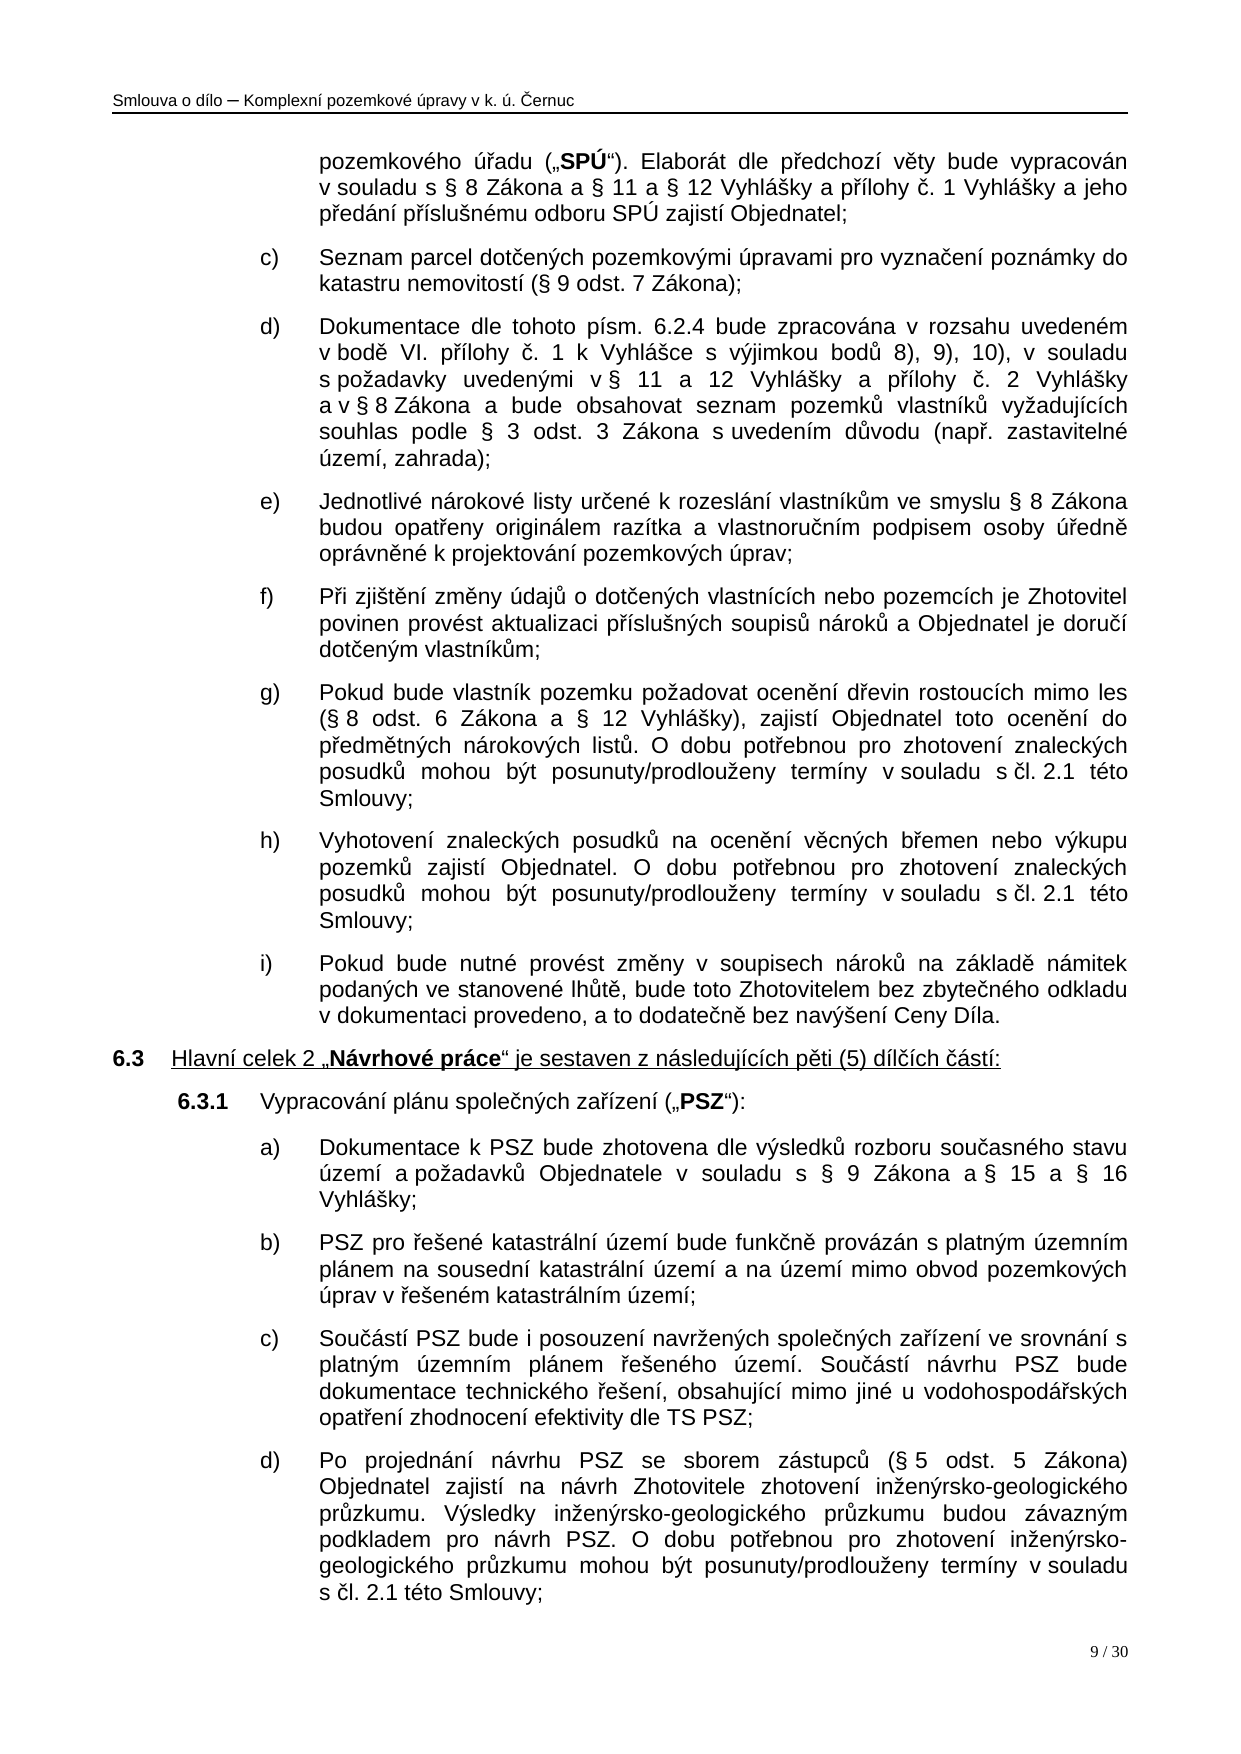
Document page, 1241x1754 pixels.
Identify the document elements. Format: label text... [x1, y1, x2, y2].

text Vypracování plánu společných zařízení („PSZ“): [177, 1088, 1128, 1115]
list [260, 148, 1128, 227]
list Vyhotovení znaleckých posudků na ocenění věcných břemen nebo výkupu pozemků zajistí Objednatel. O dobu potřebnou pro zhotovení znaleckých posudků mohou být posunuty/prodlouženy termíny v souladu s čl. 2.1 této Smlouvy; [260, 827, 1128, 933]
list Pokud bude vlastník pozemku požadovat ocenění dřevin rostoucích mimo les (§ 8 odst. 6 Zákona a § 12 Vyhlášky), zajistí Objednatel toto ocenění do předmětných nárokových listů. O dobu potřebnou pro zhotovení znaleckých posudků mohou být posunuty/prodlouženy termíny v souladu s čl. 2.1 této Smlouvy; [260, 679, 1128, 811]
list Součástí PSZ bude i posouzení navržených společných zařízení ve srovnání s platným územním plánem řešeného území. Součástí návrhu PSZ bude dokumentace technického řešení, obsahující mimo jiné u vodohospodářských opatření zhodnocení efektivity dle TS PSZ; [260, 1325, 1128, 1430]
list Pokud bude nutné provést změny v soupisech nároků na základě námitek podaných ve stanovené lhůtě, bude toto Zhotovitelem bez zbytečného odkladu v dokumentaci provedeno, a to dodatečně bez navýšení Ceny Díla. [260, 949, 1128, 1029]
list Dokumentace dle tohoto písm. 6.2.5 bude zpracována v rozsahu uvedeném v bodě VI. přílohy č. 1 k Vyhlášce s výjimkou bodů 8), 9), 10), v souladu s požadavky uvedenými v § 11 a 12 Vyhlášky a přílohy č. 2 Vyhlášky a v § 8 Zákona a bude obsahovat seznam pozemků vlastníků vyžadujících souhlas podle § 3 odst. 3 Zákona s uvedením důvodu (např. zastavitelné území, zahrada); [260, 313, 1128, 471]
list Seznam parcel dotčených pozemkovými úpravami pro vyznačení poznámky do katastru nemovitostí (§ 9 odst. 7 Zákona); [260, 243, 1128, 296]
list Dokumentace k PSZ bude zhotovena dle výsledků rozboru současného stavu území a požadavků Objednatele v souladu s § 9 Zákona a § 15 a § 16 Vyhlášky; [260, 1133, 1128, 1212]
list Po projednání návrhu PSZ se sborem zástupců (§ 5 odst. 5 Zákona) Objednatel zajistí na návrh Zhotovitele zhotovení inženýrsko-geologického průzkumu. Výsledky inženýrsko-geologického průzkumu budou závazným podkladem pro návrh PSZ. O dobu potřebnou pro zhotovení inženýrsko-geologického průzkumu mohou být posunuty/prodlouženy termíny v souladu s čl. 2.1 této Smlouvy; [260, 1447, 1128, 1605]
text Hlavní celek 2 „Návrhové práce“ je sestaven z následujících pěti (5) dílčích částí: [112, 1045, 1128, 1072]
list PSZ pro řešené katastrální území bude funkčně provázán s platným územním plánem na sousední katastrální území a na území mimo obvod pozemkových úprav v řešeném katastrálním území; [260, 1229, 1128, 1308]
list Jednotlivé nárokové listy určené k rozeslání vlastníkům ve smyslu § 8 Zákona budou opatřeny originálem razítka a vlastnoručním podpisem osoby úředně oprávněné k projektování pozemkových úprav; [260, 488, 1128, 567]
list Při zjištění změny údajů o dotčených vlastnících nebo pozemcích je Zhotovitel povinen provést aktualizaci příslušných soupisů nároků a Objednatel je doručí dotčeným vlastníkům; [260, 583, 1128, 662]
